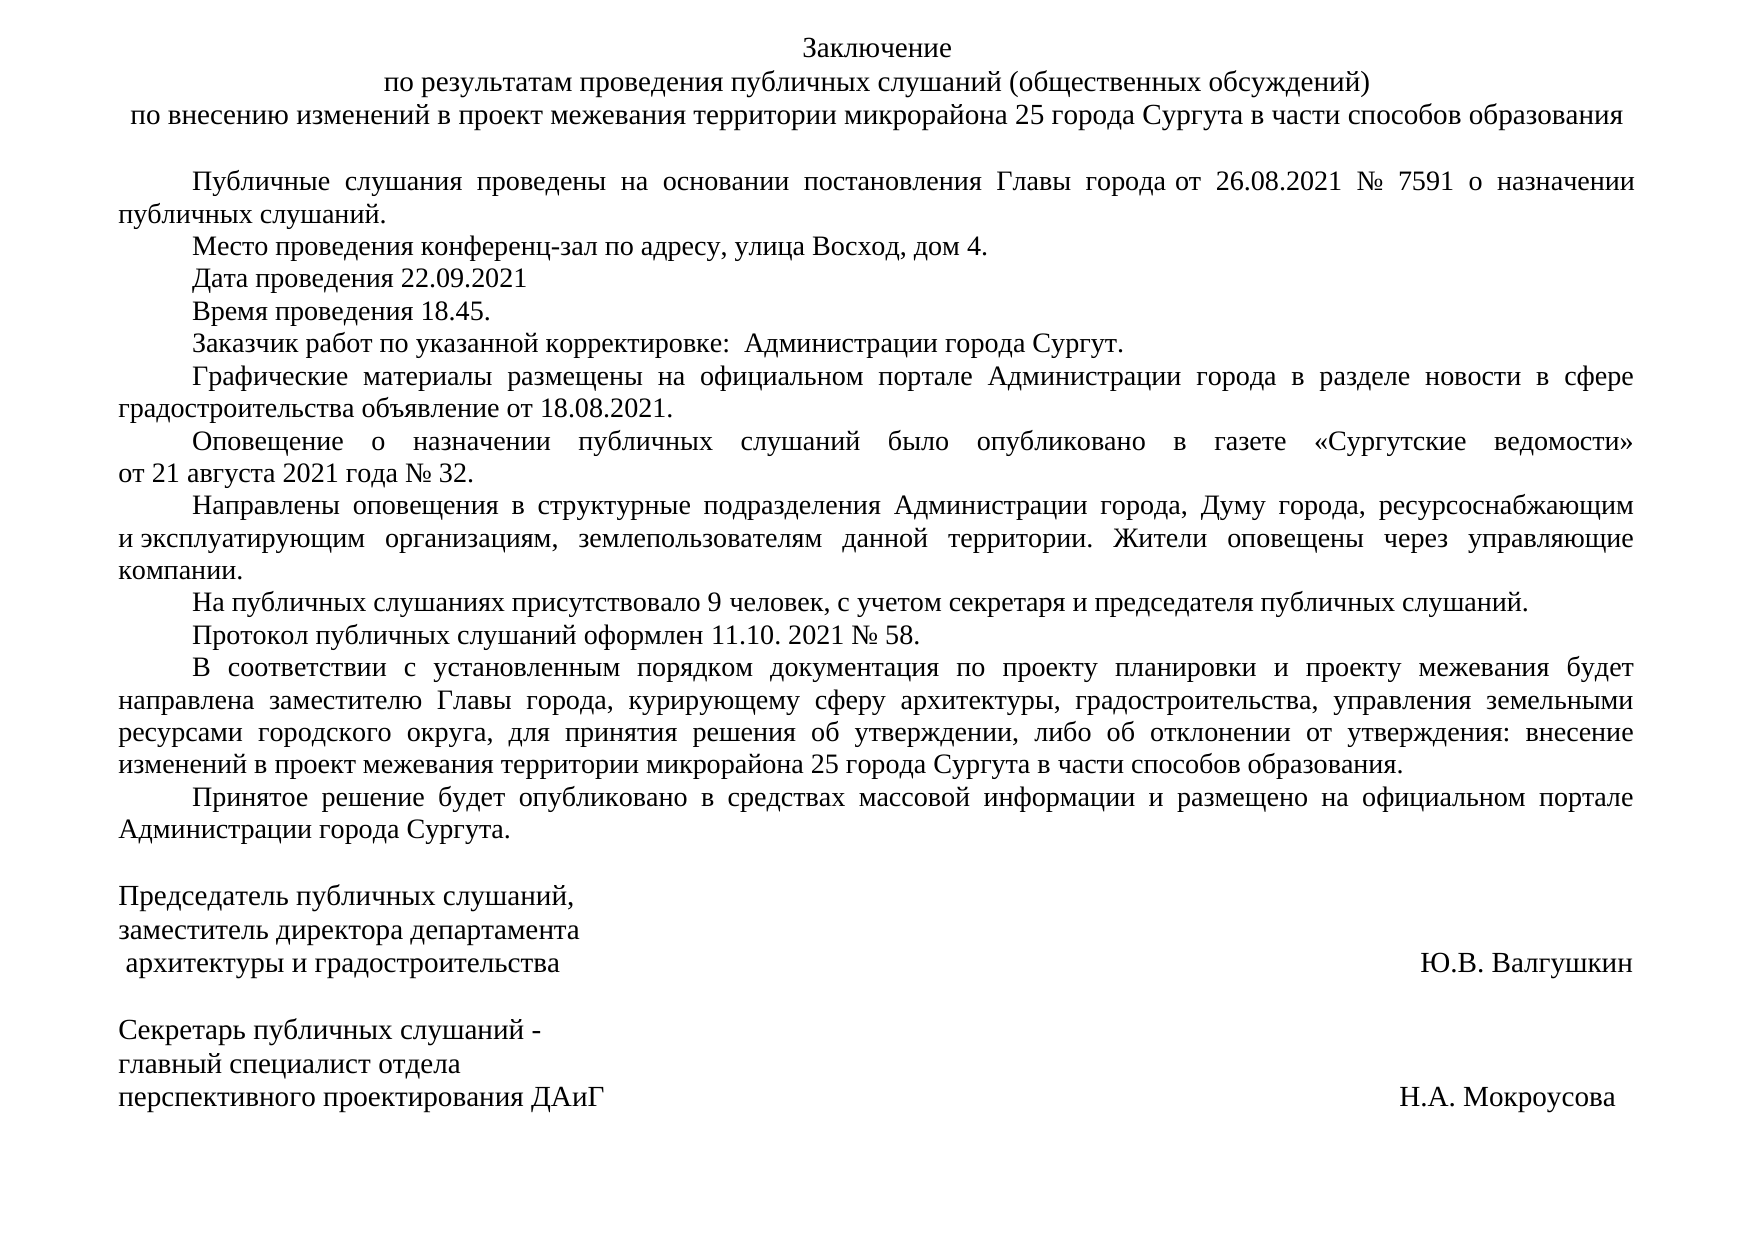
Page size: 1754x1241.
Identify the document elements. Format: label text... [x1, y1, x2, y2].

text Оповещение о назначении публичных слушаний было опубликовано в газете «Сургутские ведомости» от 21 августа 2021 года № 32. [118, 423, 1636, 488]
text главный специалист отдела [118, 1046, 1636, 1079]
text Секретарь публичных слушаний - [118, 1012, 1636, 1046]
text Направлены оповещения в структурные подразделения Администрации города, Думу города, ресурсоснабжающим и эксплуатирующим организациям, землепользователям данной территории. Жители оповещены через управляющие компании. [118, 488, 1636, 586]
text по внесению изменений в проект межевания территории микрорайона 25 города Сургута в части способов образования [118, 97, 1636, 131]
text Место проведения конференц-зал по адресу, улица Восход, дом 4. [118, 229, 1603, 262]
text В соответствии с установленным порядком документация по проекту планировки и проекту межевания будет направлена заместителю Главы города, курирующему сферу архитектуры, градостроительства, управления земельными ресурсами городского округа, для принятия решения об утверждении, либо об отклонении от утверждения: внесение изменений в проект межевания территории микрорайона 25 города Сургута в части способов образования. [118, 650, 1636, 780]
text Дата проведения 22.09.2021 [155, 262, 1636, 294]
text Председатель публичных слушаний, [118, 878, 1636, 912]
text архитектуры и градостроительства Ю.В. Валгушкин [118, 945, 1636, 979]
text Принятое решение будет опубликовано в средствах массовой информации и размещено на официальном портале Администрации города Сургута. [118, 780, 1636, 845]
text Заключение [118, 30, 1636, 64]
text перспективного проектирования ДАиГ Н.А. Мокроусова [118, 1079, 1636, 1113]
text Графические материалы размещены на официальном портале Администрации города в разделе новости в сфере градостроительства объявление от 18.08.2021. [118, 359, 1636, 423]
text заместитель директора департамента [118, 912, 1636, 945]
text по результатам проведения публичных слушаний (общественных обсуждений) [118, 64, 1636, 97]
text Публичные слушания проведены на основании постановления Главы города от 26.08.2021 № 7591 о назначении публичных слушаний. [118, 164, 1636, 229]
text Заказчик работ по указанной корректировке: Администрации города Сургут. [118, 326, 1636, 359]
text На публичных слушаниях присутствовало 9 человек, с учетом секретаря и председателя публичных слушаний. [155, 586, 1636, 618]
text Время проведения 18.45. [155, 294, 1636, 326]
text Протокол публичных слушаний оформлен 11.10. 2021 № 58. [155, 618, 1636, 650]
